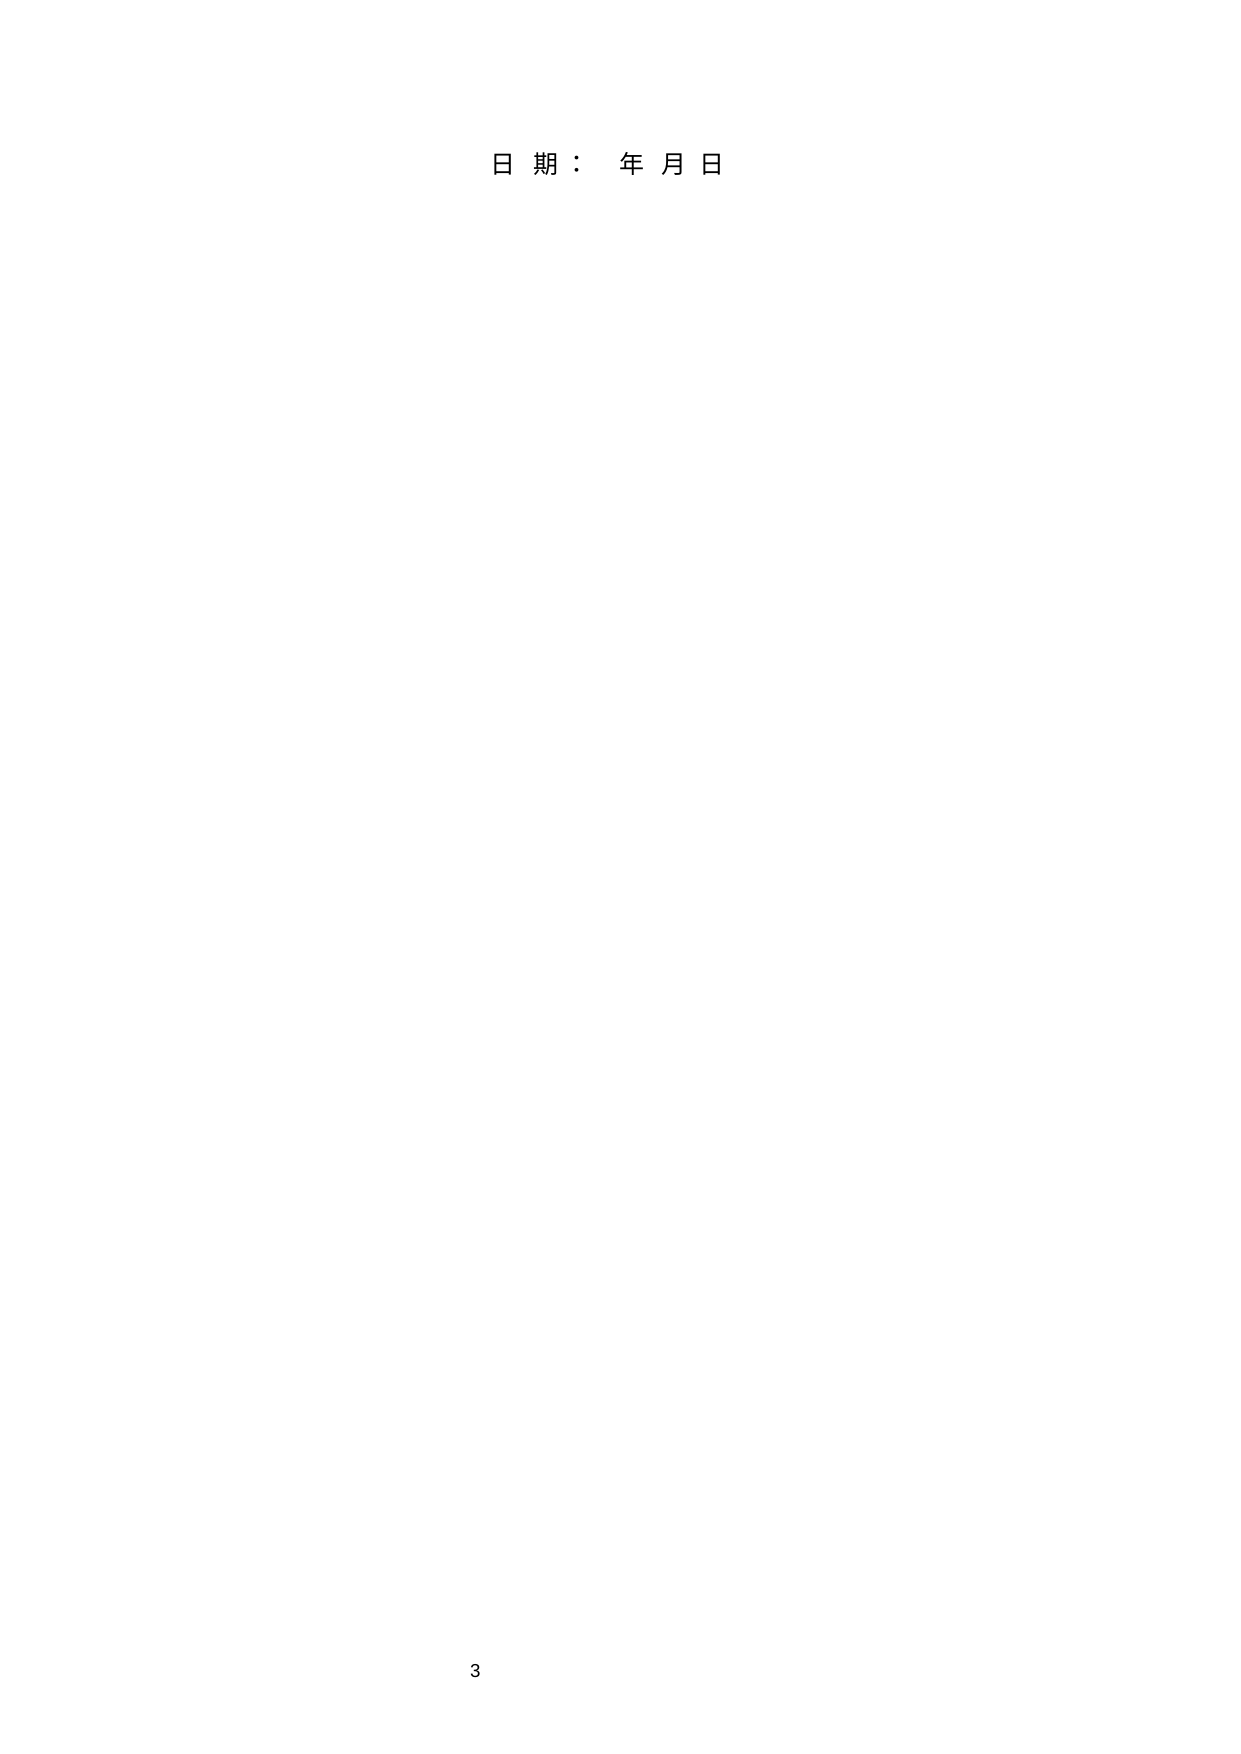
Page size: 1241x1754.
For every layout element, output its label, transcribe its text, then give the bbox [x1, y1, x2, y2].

text 日 期 ： 年 月 日 [490, 148, 1093, 179]
